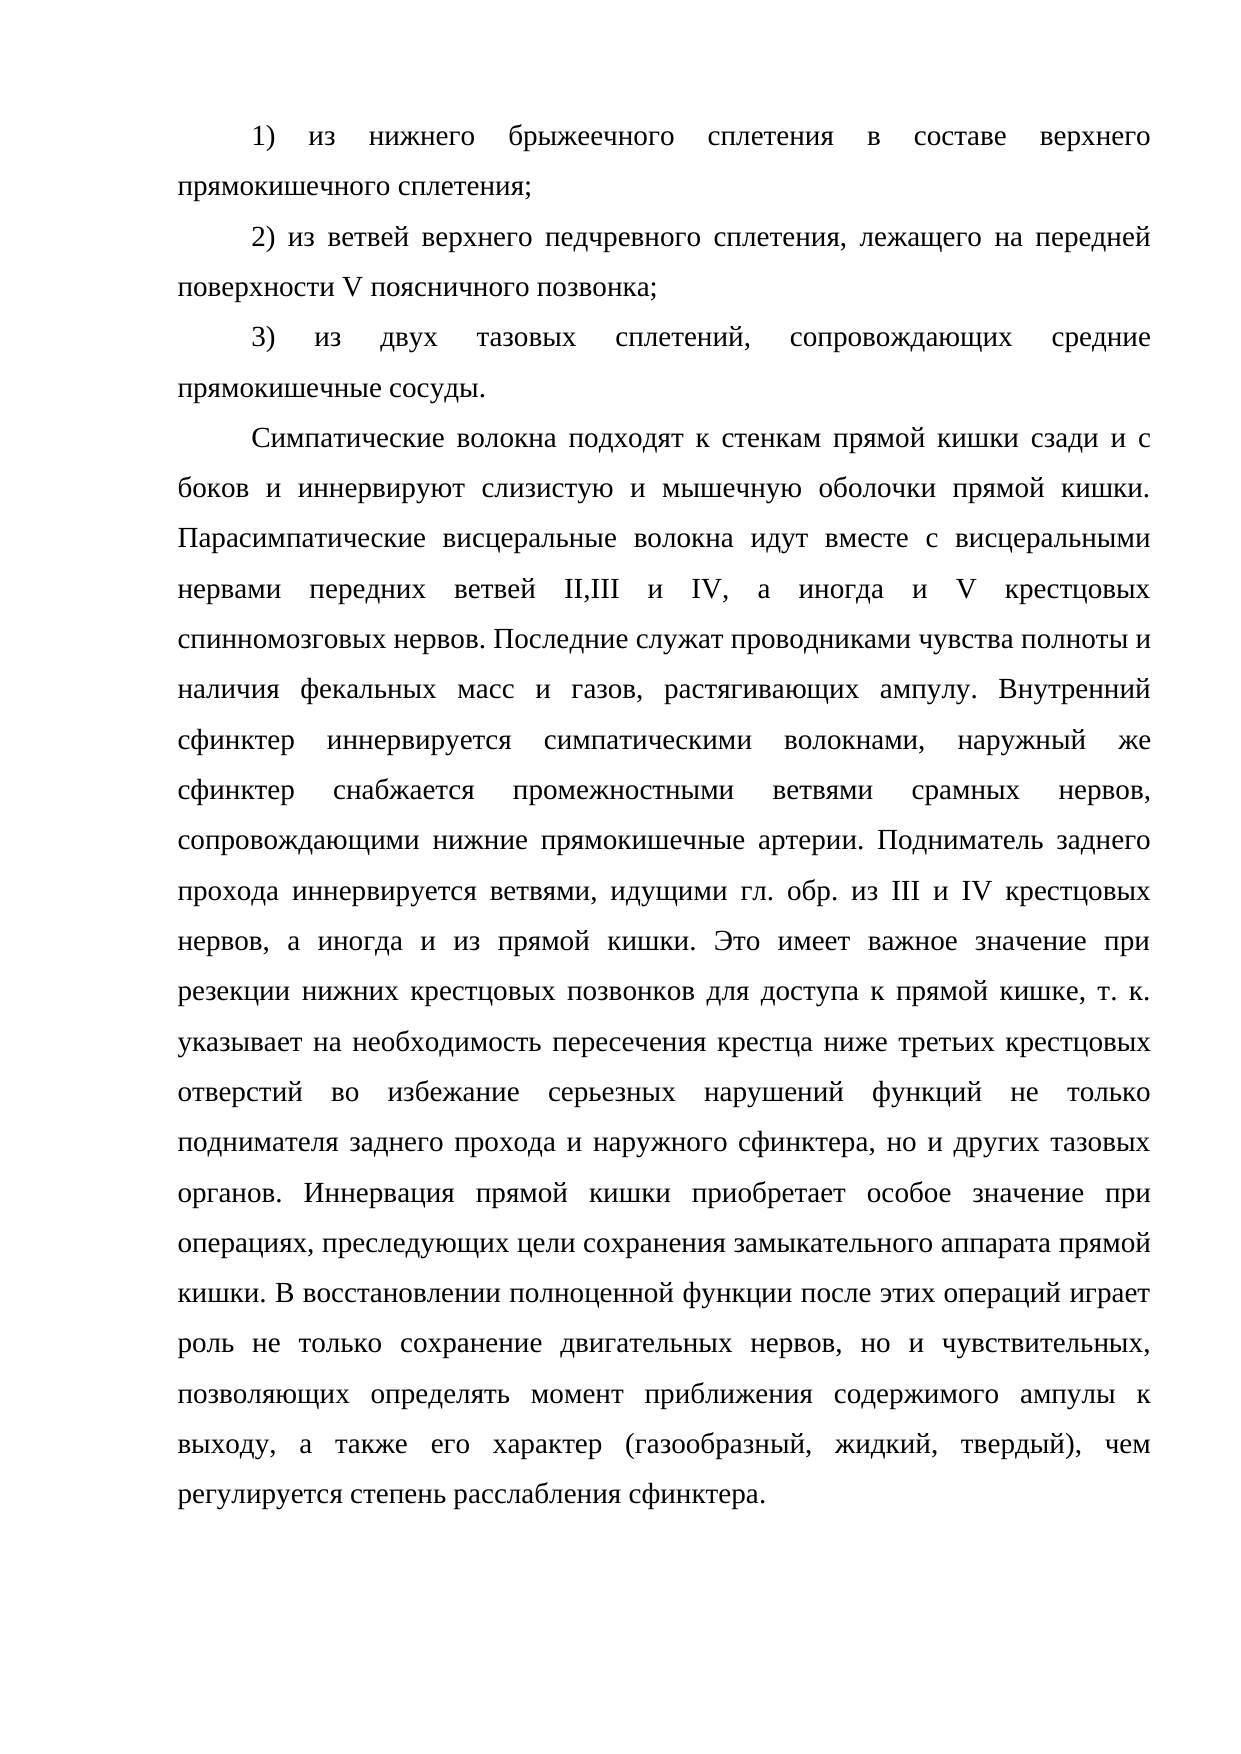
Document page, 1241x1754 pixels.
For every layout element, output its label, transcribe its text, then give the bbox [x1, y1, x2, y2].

text 3) из двух тазовых сплетений, сопровождающих средние прямокишечные сосуды. [177, 319, 1152, 403]
text Симпатические волокна подходят к стенкам прямой кишки сзади и с боков и иннервируют слизистую и мышечную оболочки прямой кишки. Парасимпатические висцеральные волокна идут вместе с висцеральными нервами передних ветвей II,III и IV, а иногда и V крестцовых спинномозговых нервов. Последние служат проводниками чувства полноты и наличия фекальных масс и газов, растягивающих ампулу. Внутренний сфинктер иннервируется симпатическими волокнами, наружный же сфинктер снабжается промежностными ветвями срамных нервов, сопровождающими нижние прямокишечные артерии. Подниматель заднего прохода иннервируется ветвями, идущими гл. обр. из III и IV крестцовых нервов, а иногда и из прямой кишки. Это имеет важное значение при резекции нижних крестцовых позвонков для доступа к прямой кишке, т. к. указывает на необходимость пересечения крестца ниже третьих крестцовых отверстий во избежание серьезных нарушений функций не только поднимателя заднего прохода и наружного сфинктера, но и других тазовых органов. Иннервация прямой кишки приобретает особое значение при операциях, преследующих цели сохранения замыкательного аппарата прямой кишки. В восстановлении полноценной функции после этих операций играет роль не только сохранение двигательных нервов, но и чувствительных, позволяющих определять момент приближения содержимого ампулы к выходу, а также его характер (газообразный, жидкий, твердый), чем регулируется степень расслабления сфинктера. [177, 420, 1152, 1510]
text 2) из ветвей верхнего педчревного сплетения, лежащего на передней поверхности V поясничного позвонка; [177, 219, 1152, 303]
text 1) из нижнего брыжеечного сплетения в составе верхнего прямокишечного сплетения; [177, 118, 1152, 202]
